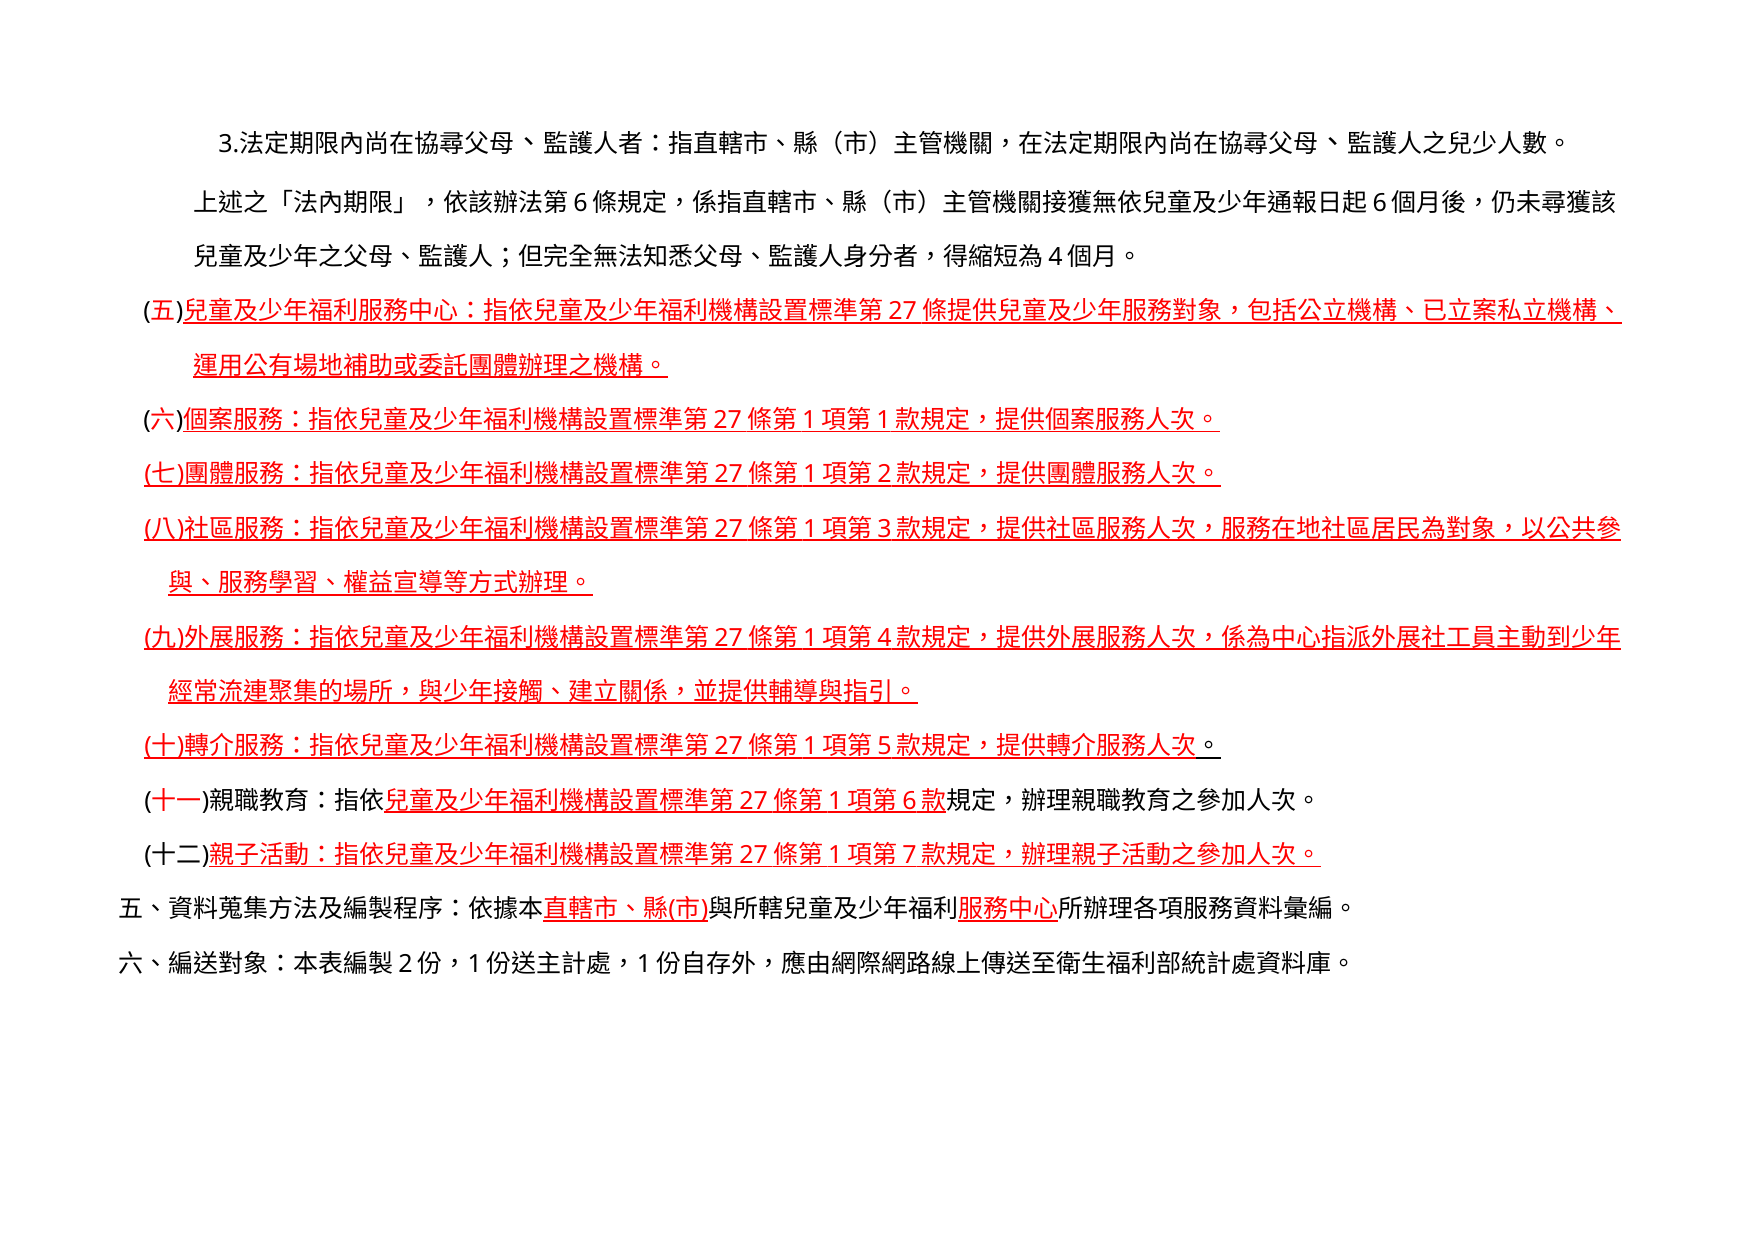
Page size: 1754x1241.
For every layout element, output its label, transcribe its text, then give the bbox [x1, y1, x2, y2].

text 六、編送對象：本表編製2份，1份送主計處，1份自存外，應由網際網路線上傳送至衛生福利部統計處資料庫。 [118, 943, 1636, 979]
text (七)團體服務：指依兒童及少年福利機構設置標準第27條第1項第2款規定，提供團體服務人次。 [144, 454, 1636, 490]
text (八)社區服務：指依兒童及少年福利機構設置標準第27條第1項第3款規定，提供社區服務人次，服務在地社區居民為對象，以公共參與、服務學習、權益宣導等方式辦理。 [144, 508, 1636, 599]
text 五、資料蒐集方法及編製程序：依據本直轄市、縣(市)與所轄兒童及少年福利服務中心所辦理各項服務資料彙編。 [118, 889, 1636, 925]
text (十二)親子活動：指依兒童及少年福利機構設置標準第27條第1項第7款規定，辦理親子活動之參加人次。 [144, 834, 1636, 871]
text (五)兒童及少年福利服務中心：指依兒童及少年福利機構設置標準第27條提供兒童及少年服務對象，包括公立機構、已立案私立機構、運用公有場地補助或委託團體辦理之機構。 [143, 291, 1636, 381]
text (十一)親職教育：指依兒童及少年福利機構設置標準第27條第1項第6款規定，辦理親職教育之參加人次。 [144, 780, 1636, 816]
text (十)轉介服務：指依兒童及少年福利機構設置標準第27條第1項第5款規定，提供轉介服務人次。 [144, 726, 1636, 762]
text 上述之「法內期限」，依該辦法第6條規定，係指直轄市、縣（市）主管機關接獲無依兒童及少年通報日起6個月後，仍未尋獲該兒童及少年之父母、監護人；但完全無法知悉父母、監護人身分者，得縮短為4個月。 [193, 182, 1636, 273]
text (六)個案服務：指依兒童及少年福利機構設置標準第27條第1項第1款規定，提供個案服務人次。 [143, 399, 1636, 436]
text (九)外展服務：指依兒童及少年福利機構設置標準第27條第1項第4款規定，提供外展服務人次，係為中心指派外展社工員主動到少年經常流連聚集的場所，與少年接觸、建立關係，並提供輔導與指引。 [144, 617, 1636, 708]
text 3.法定期限內尚在協尋父母、監護人者：指直轄市、縣（市）主管機關，在法定期限內尚在協尋父母、監護人之兒少人數。 [218, 118, 1636, 161]
